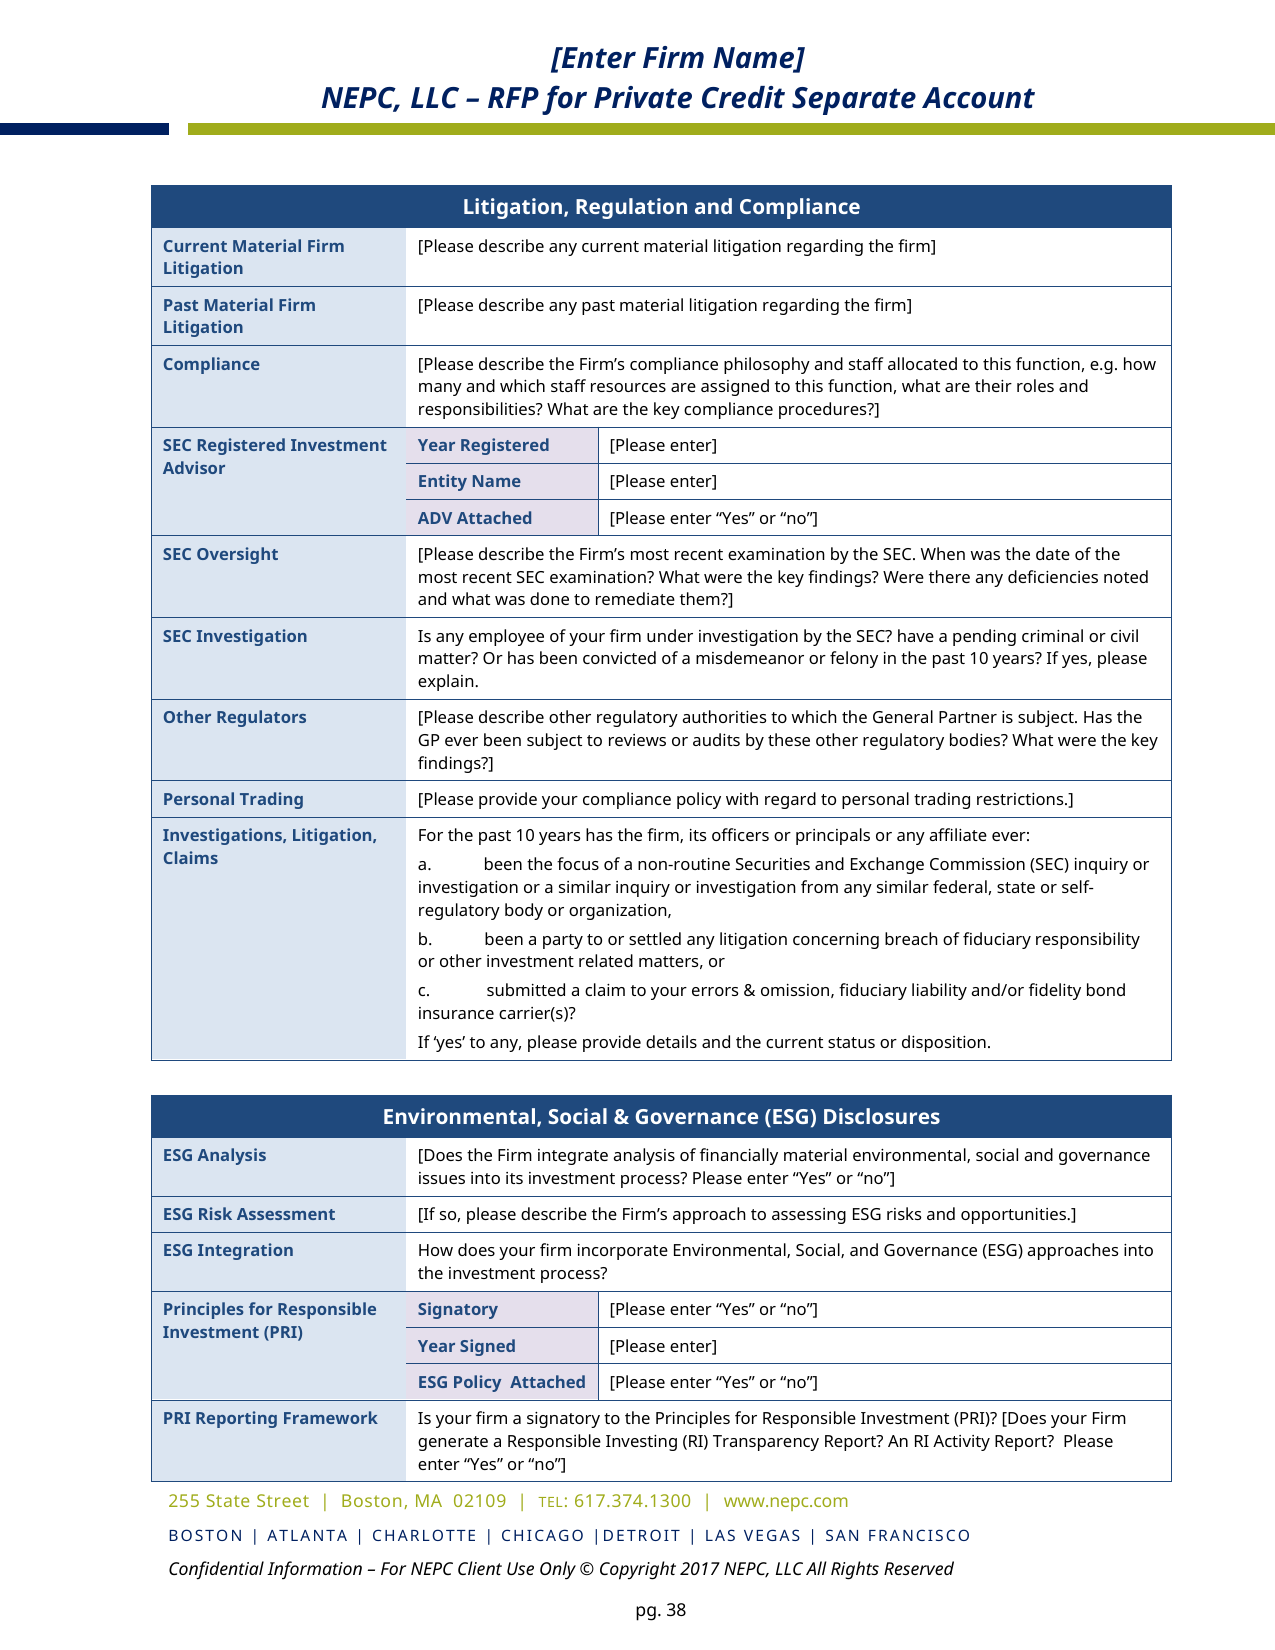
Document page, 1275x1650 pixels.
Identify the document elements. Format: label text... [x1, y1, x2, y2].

table_cell Other Regulators [152, 700, 406, 780]
table_cell For the past 10 years has the firm, its officers or principals or any affiliate ever: a. been the focus of a non-routine Securities and Exchange Commission (SEC) inquiry or investigation or a similar inquiry or investigation from any similar federal, state or self-regulatory body or organization, b. been a party to or settled any litigation concerning breach of fiduciary responsibility or other investment related matters, or c. submitted a claim to your errors & omission, fiduciary liability and/or fidelity bond insurance carrier(s)? If ‘yes’ to any, please provide details and the current status or disposition. [406, 818, 1171, 1059]
table_cell Past Material Firm Litigation [152, 287, 406, 345]
table_cell [Please enter] [599, 1328, 1171, 1363]
table_cell How does your firm incorporate Environmental, Social, and Governance (ESG) approaches into the investment process? [406, 1233, 1171, 1291]
table_cell Investigations, Litigation, Claims [152, 818, 406, 1059]
table_cell [Please enter] [599, 464, 1171, 499]
table_cell ESG Analysis [152, 1138, 406, 1196]
table_header Environmental, Social & Governance (ESG) Disclosures [152, 1096, 1171, 1137]
table_cell [Please describe other regulatory authorities to which the General Partner is subject. Has the GP ever been subject to reviews or audits by these other regulatory bodies? What were the key findings?] [406, 700, 1171, 780]
table_cell Personal Trading [152, 781, 406, 817]
table_cell SEC Oversight [152, 536, 406, 617]
table_cell Principles for Responsible Investment (PRI) [152, 1292, 406, 1399]
table_cell [Please enter “Yes” or “no”] [599, 500, 1171, 535]
table_cell [Please describe the Firm’s compliance philosophy and staff allocated to this function, e.g. how many and which staff resources are assigned to this function, what are their roles and responsibilities? What are the key compliance procedures?] [406, 346, 1171, 427]
table_cell PRI Reporting Framework [152, 1401, 406, 1481]
table_cell ESG Policy Attached [406, 1364, 598, 1399]
table_cell [Please describe any past material litigation regarding the firm] [406, 287, 1171, 345]
table_cell Is any employee of your firm under investigation by the SEC? have a pending criminal or civil matter? Or has been convicted of a misdemeanor or felony in the past 10 years? If yes, please explain. [406, 618, 1171, 699]
table_cell Year Registered [406, 428, 598, 463]
table_cell Current Material Firm Litigation [152, 228, 406, 286]
table_cell Is your firm a signatory to the Principles for Responsible Investment (PRI)? [Does your Firm generate a Responsible Investing (RI) Transparency Report? An RI Activity Report? Please enter “Yes” or “no”] [406, 1401, 1171, 1481]
table_cell [Please enter “Yes” or “no”] [599, 1292, 1171, 1327]
table_cell [Please enter “Yes” or “no”] [599, 1364, 1171, 1399]
table_cell ADV Attached [406, 500, 598, 535]
table_cell ESG Integration [152, 1233, 406, 1291]
table_header Litigation, Regulation and Compliance [152, 186, 1171, 227]
table_cell Signatory [406, 1292, 598, 1327]
table_cell [Please enter] [599, 428, 1171, 463]
table_cell [Please describe the Firm’s most recent examination by the SEC. When was the date of the most recent SEC examination? What were the key findings? Were there any deficiencies noted and what was done to remediate them?] [406, 536, 1171, 617]
table_cell SEC Registered Investment Advisor [152, 428, 406, 535]
table_cell [Please describe any current material litigation regarding the firm] [406, 228, 1171, 286]
table_cell [If so, please describe the Firm’s approach to assessing ESG risks and opportunities.] [406, 1197, 1171, 1232]
table_cell Year Signed [406, 1328, 598, 1363]
table_cell SEC Investigation [152, 618, 406, 699]
table_cell [Does the Firm integrate analysis of financially material environmental, social and governance issues into its investment process? Please enter “Yes” or “no”] [406, 1138, 1171, 1196]
table_cell Compliance [152, 346, 406, 427]
table_cell ESG Risk Assessment [152, 1197, 406, 1232]
table_cell [Please provide your compliance policy with regard to personal trading restrictions.] [406, 781, 1171, 817]
table_cell Entity Name [406, 464, 598, 499]
